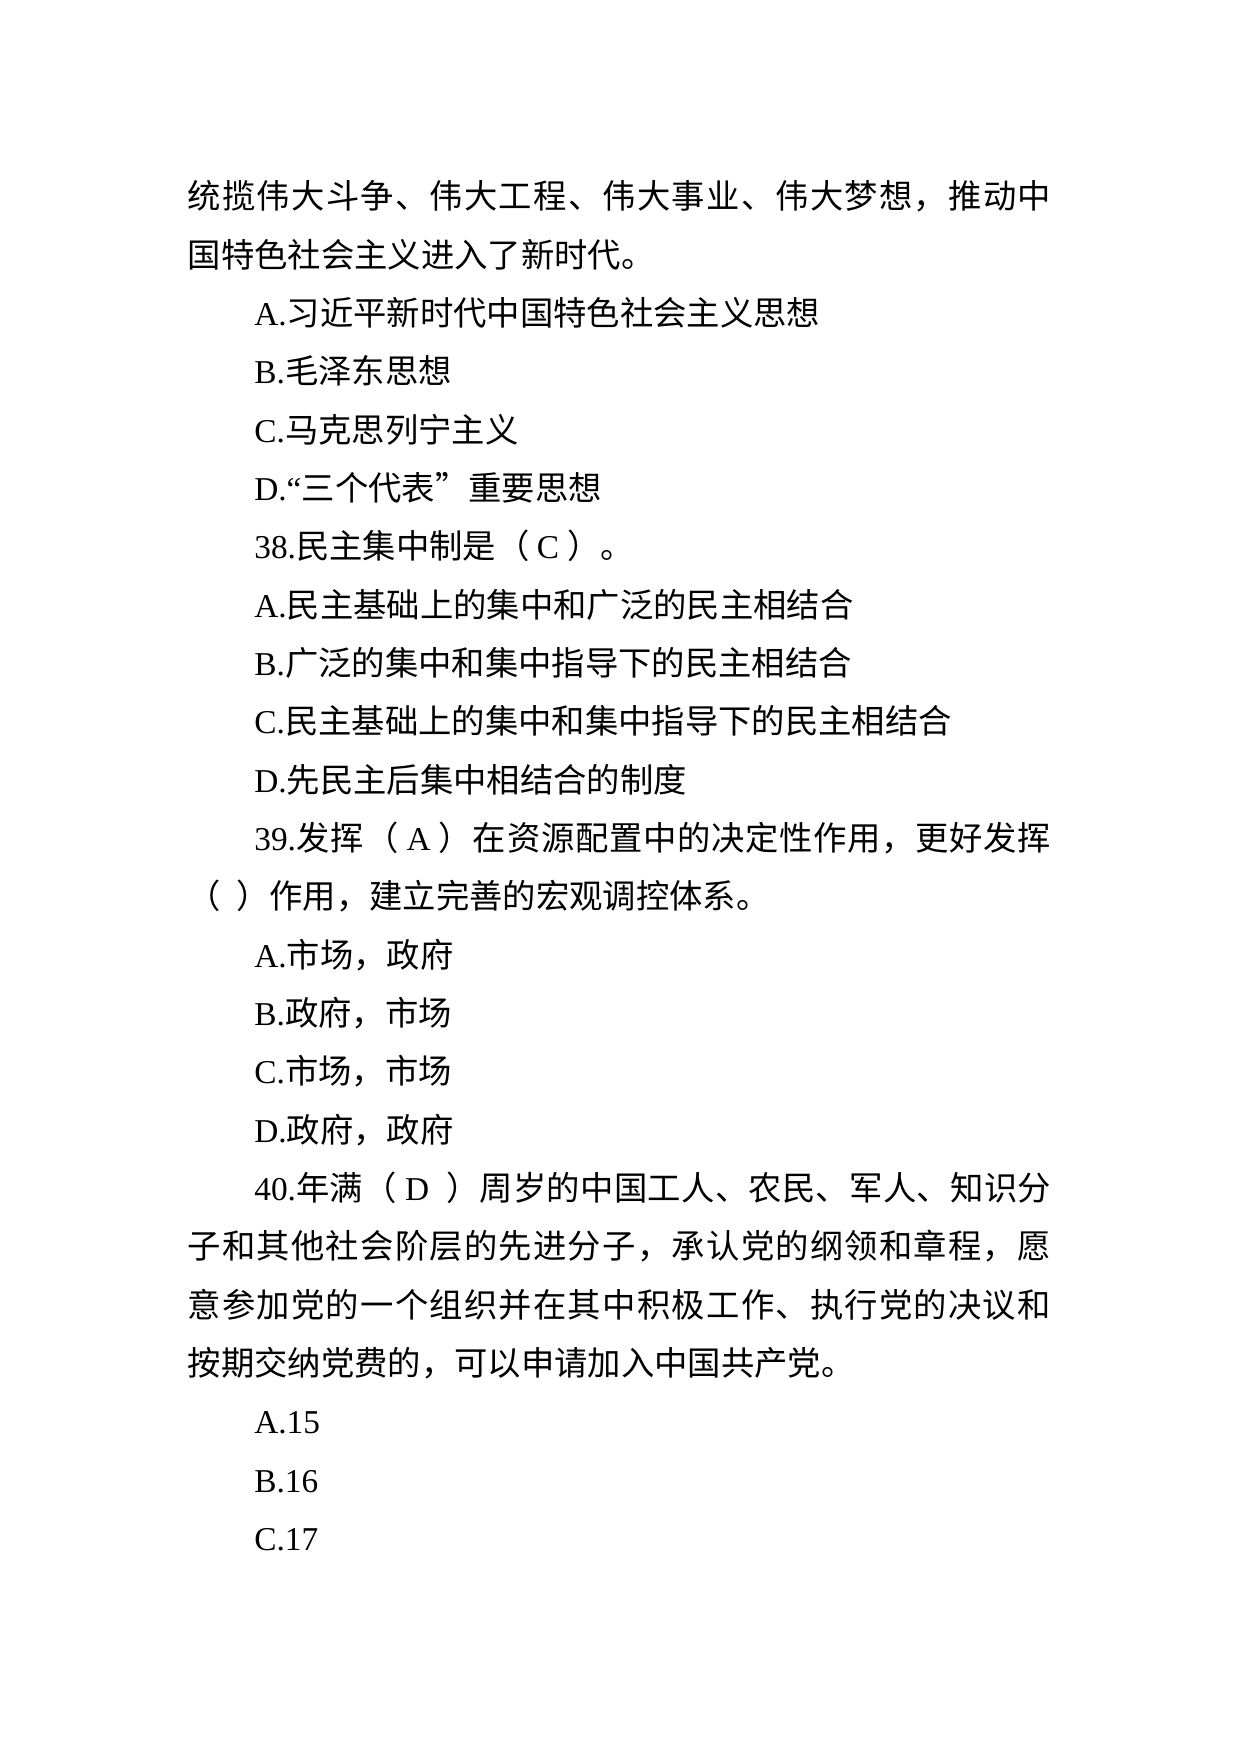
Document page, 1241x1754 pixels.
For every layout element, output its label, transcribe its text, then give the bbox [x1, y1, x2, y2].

text A.习近平新时代中国特色社会主义思想 [187, 279, 1053, 337]
text C.市场，市场 [187, 1037, 1053, 1095]
text C.17 [187, 1504, 1053, 1562]
text A.民主基础上的集中和广泛的民主相结合 [187, 570, 1053, 629]
text 38.民主集中制是（ C ）。 [187, 512, 1053, 570]
text 40.年满（ D ）周岁的中国工人、农民、军人、知识分子和其他社会阶层的先进分子，承认党的纲领和章程，愿意参加党的一个组织并在其中积极工作、执行党的决议和按期交纳党费的，可以申请加入中国共产党。 [187, 1154, 1053, 1387]
text C.民主基础上的集中和集中指导下的民主相结合 [187, 687, 1053, 745]
text D.政府，政府 [187, 1095, 1053, 1154]
text B.政府，市场 [187, 979, 1053, 1037]
text B.16 [187, 1445, 1053, 1504]
text B.毛泽东思想 [187, 337, 1053, 395]
text D.“三个代表”重要思想 [187, 454, 1053, 512]
text A.15 [187, 1387, 1053, 1445]
text A.市场，政府 [187, 920, 1053, 979]
text D.先民主后集中相结合的制度 [187, 745, 1053, 804]
text B.广泛的集中和集中指导下的民主相结合 [187, 629, 1053, 687]
text C.马克思列宁主义 [187, 395, 1053, 454]
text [187, 162, 1053, 279]
text 39.发挥（ A ）在资源配置中的决定性作用，更好发挥（ ）作用，建立完善的宏观调控体系。 [187, 804, 1053, 920]
